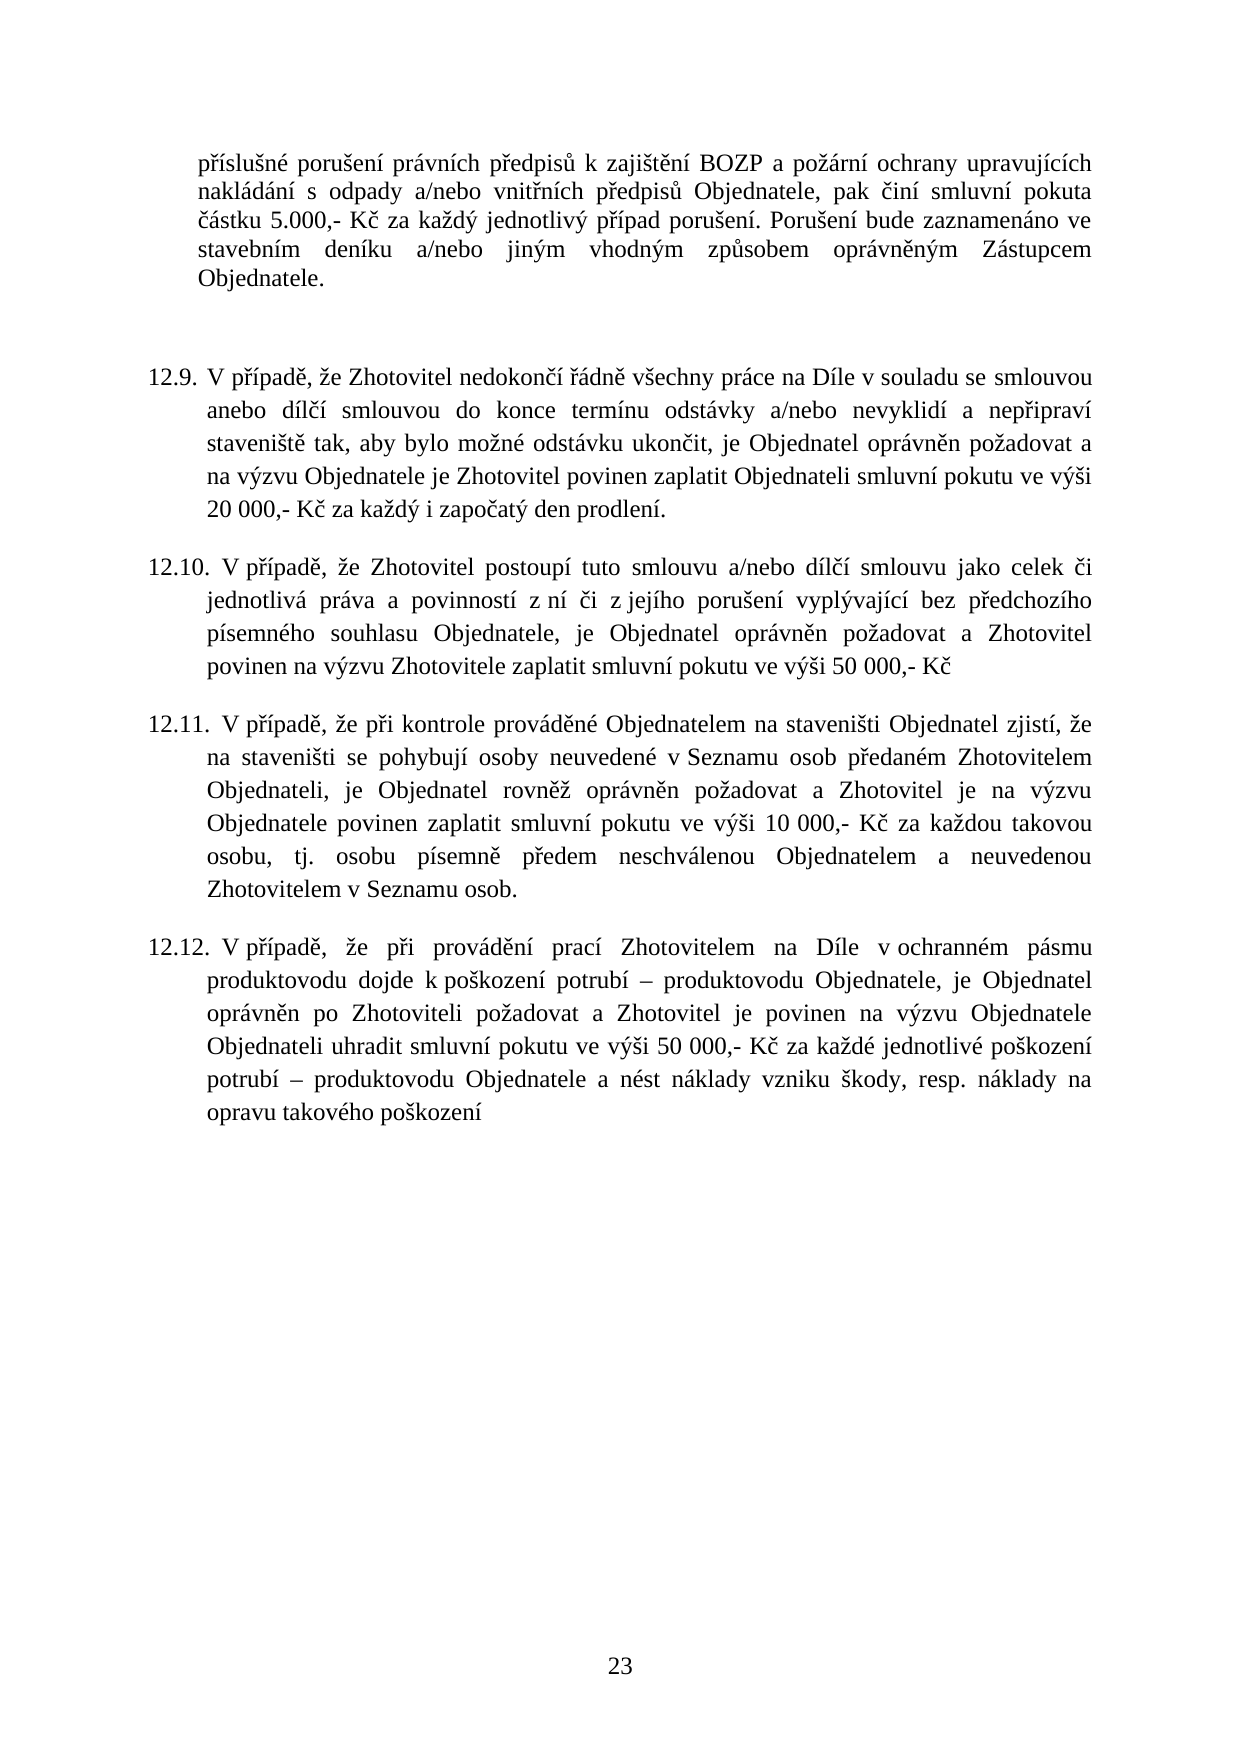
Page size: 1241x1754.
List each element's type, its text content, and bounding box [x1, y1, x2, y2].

subtitle V případě, že při kontrole prováděné Objednatelem na staveništi Objednatel zjistí, že na staveništi se pohybují osoby neuvedené v Seznamu osob předaném Zhotovitelem Objednateli, je Objednatel rovněž oprávněn požadovat a Zhotovitel je na výzvu Objednatele povinen zaplatit smluvní pokutu ve výši 10 000,- Kč za každou takovou osobu, tj. osobu písemně předem neschválenou Objednatelem a neuvedenou Zhotovitelem v Seznamu osob. [148, 709, 1093, 903]
subtitle V případě, že při provádění prací Zhotovitelem na Díle v ochranném pásmu produktovodu dojde k poškození potrubí – produktovodu Objednatele, je Objednatel oprávněn po Zhotoviteli požadovat a Zhotovitel je povinen na výzvu Objednatele Objednateli uhradit smluvní pokutu ve výši 50 000,- Kč za každé jednotlivé poškození potrubí – produktovodu Objednatele a nést náklady vzniku škody, resp. náklady na opravu takového poškození [148, 932, 1093, 1126]
subtitle V případě, že Zhotovitel postoupí tuto smlouvu a/nebo dílčí smlouvu jako celek či jednotlivá práva a povinností z ní či z jejího porušení vyplývající bez předchozího písemného souhlasu Objednatele, je Objednatel oprávněn požadovat a Zhotovitel povinen na výzvu Zhotovitele zaplatit smluvní pokutu ve výši 50 000,- Kč [148, 552, 1093, 680]
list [148, 148, 1093, 291]
subtitle V případě, že Zhotovitel nedokončí řádně všechny práce na Díle v souladu se smlouvou anebo dílčí smlouvou do konce termínu odstávky a/nebo nevyklidí a nepřipraví staveniště tak, aby bylo možné odstávku ukončit, je Objednatel oprávněn požadovat a na výzvu Objednatele je Zhotovitel povinen zaplatit Objednateli smluvní pokutu ve výši 20 000,- Kč za každý i započatý den prodlení. [148, 362, 1093, 523]
